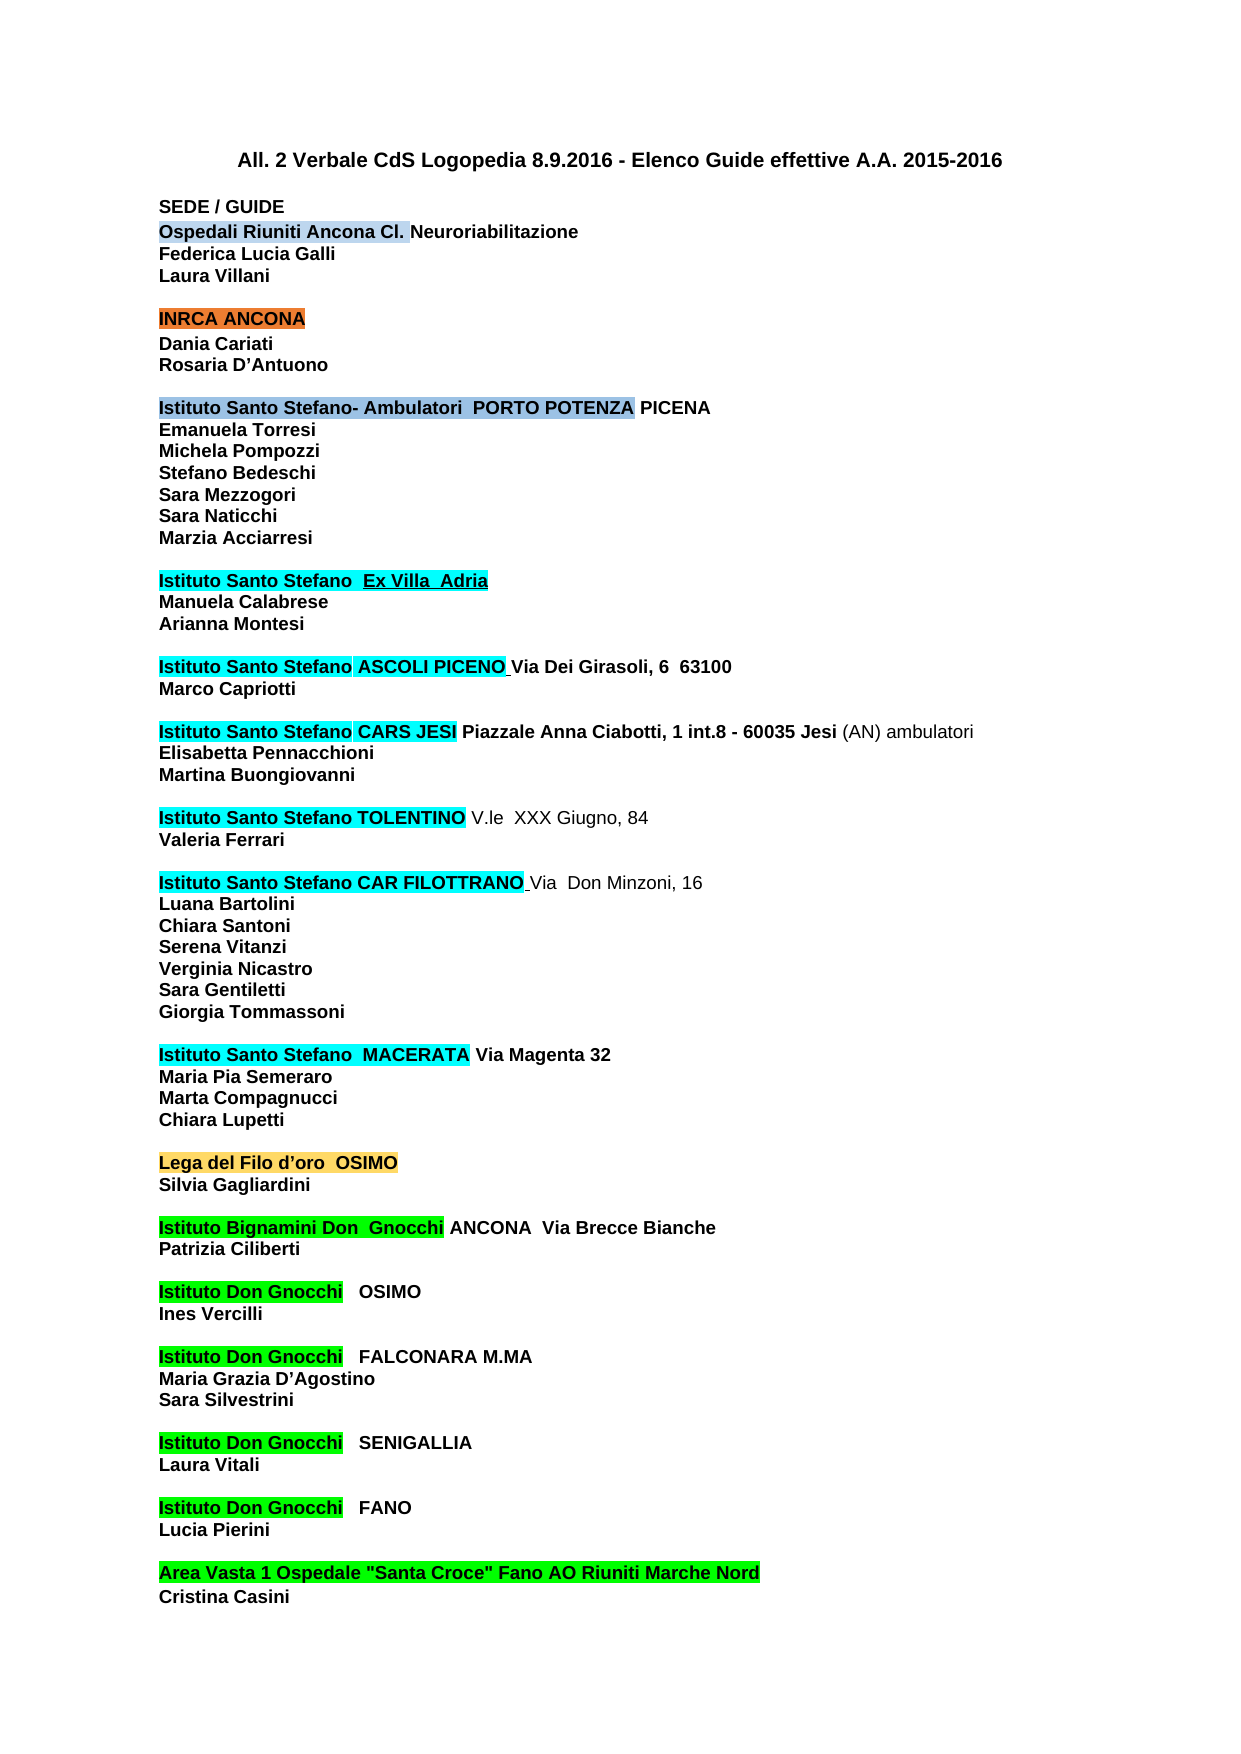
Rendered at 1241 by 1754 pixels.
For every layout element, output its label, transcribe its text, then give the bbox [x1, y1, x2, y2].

table_cell Istituto Santo Stefano Ex Villa Adria Manuela Calabrese Arianna Montesi [119, 570, 1194, 656]
table_cell Istituto Santo Stefano MACERATA Via Magenta 32 Maria Pia Semeraro Marta Compagnucci Chiara Lupetti [119, 1044, 1194, 1152]
table_cell INRCA ANCONA Dania Cariati Rosaria D’Antuono [119, 308, 1194, 397]
table_cell Istituto Don Gnocchi OSIMO Ines Vercilli [119, 1281, 1194, 1346]
table_cell Ospedali Riuniti Ancona Cl. Neuroriabilitazione Federica Lucia Galli Laura Villani [119, 221, 1194, 308]
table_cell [119, 1561, 1194, 1612]
table_cell Istituto Santo Stefano CAR FILOTTRANO Via Don Minzoni, 16 Luana Bartolini Chiara Santoni Serena Vitanzi Verginia Nicastro Sara Gentiletti Giorgia Tommassoni [119, 850, 1194, 1044]
table_cell Istituto Santo Stefano- Ambulatori PORTO POTENZA PICENA Emanuela Torresi Michela Pompozzi Stefano Bedeschi Sara Mezzogori Sara Naticchi Marzia Acciarresi [119, 397, 1194, 569]
table_header SEDE / GUIDE [119, 196, 1194, 221]
table_cell Istituto Don Gnocchi FALCONARA M.MA Maria Grazia D’Agostino Sara Silvestrini [119, 1346, 1194, 1432]
text All. 2 Verbale CdS Logopedia 8.9.2016 - Elenco Guide effettive A.A. 2015-2016 [118, 148, 1122, 172]
table_cell Istituto Don Gnocchi SENIGALLIA Laura Vitali [119, 1432, 1194, 1475]
table_cell Istituto Santo Stefano CARS JESI Piazzale Anna Ciabotti, 1 int.8 - 60035 Jesi (AN) ambulatori Elisabetta Pennacchioni Martina Buongiovanni [119, 721, 1194, 807]
table_cell Istituto Bignamini Don Gnocchi ANCONA Via Brecce Bianche Patrizia Ciliberti [119, 1216, 1194, 1281]
table_cell Istituto Don Gnocchi FANO Lucia Pierini [119, 1475, 1194, 1561]
table_cell Istituto Santo Stefano ASCOLI PICENO Via Dei Girasoli, 6 63100 Marco Capriotti [119, 656, 1194, 721]
table_cell Lega del Filo d’oro OSIMO Silvia Gagliardini [119, 1152, 1194, 1216]
table_cell Istituto Santo Stefano TOLENTINO V.le XXX Giugno, 84 Valeria Ferrari [119, 807, 1194, 850]
